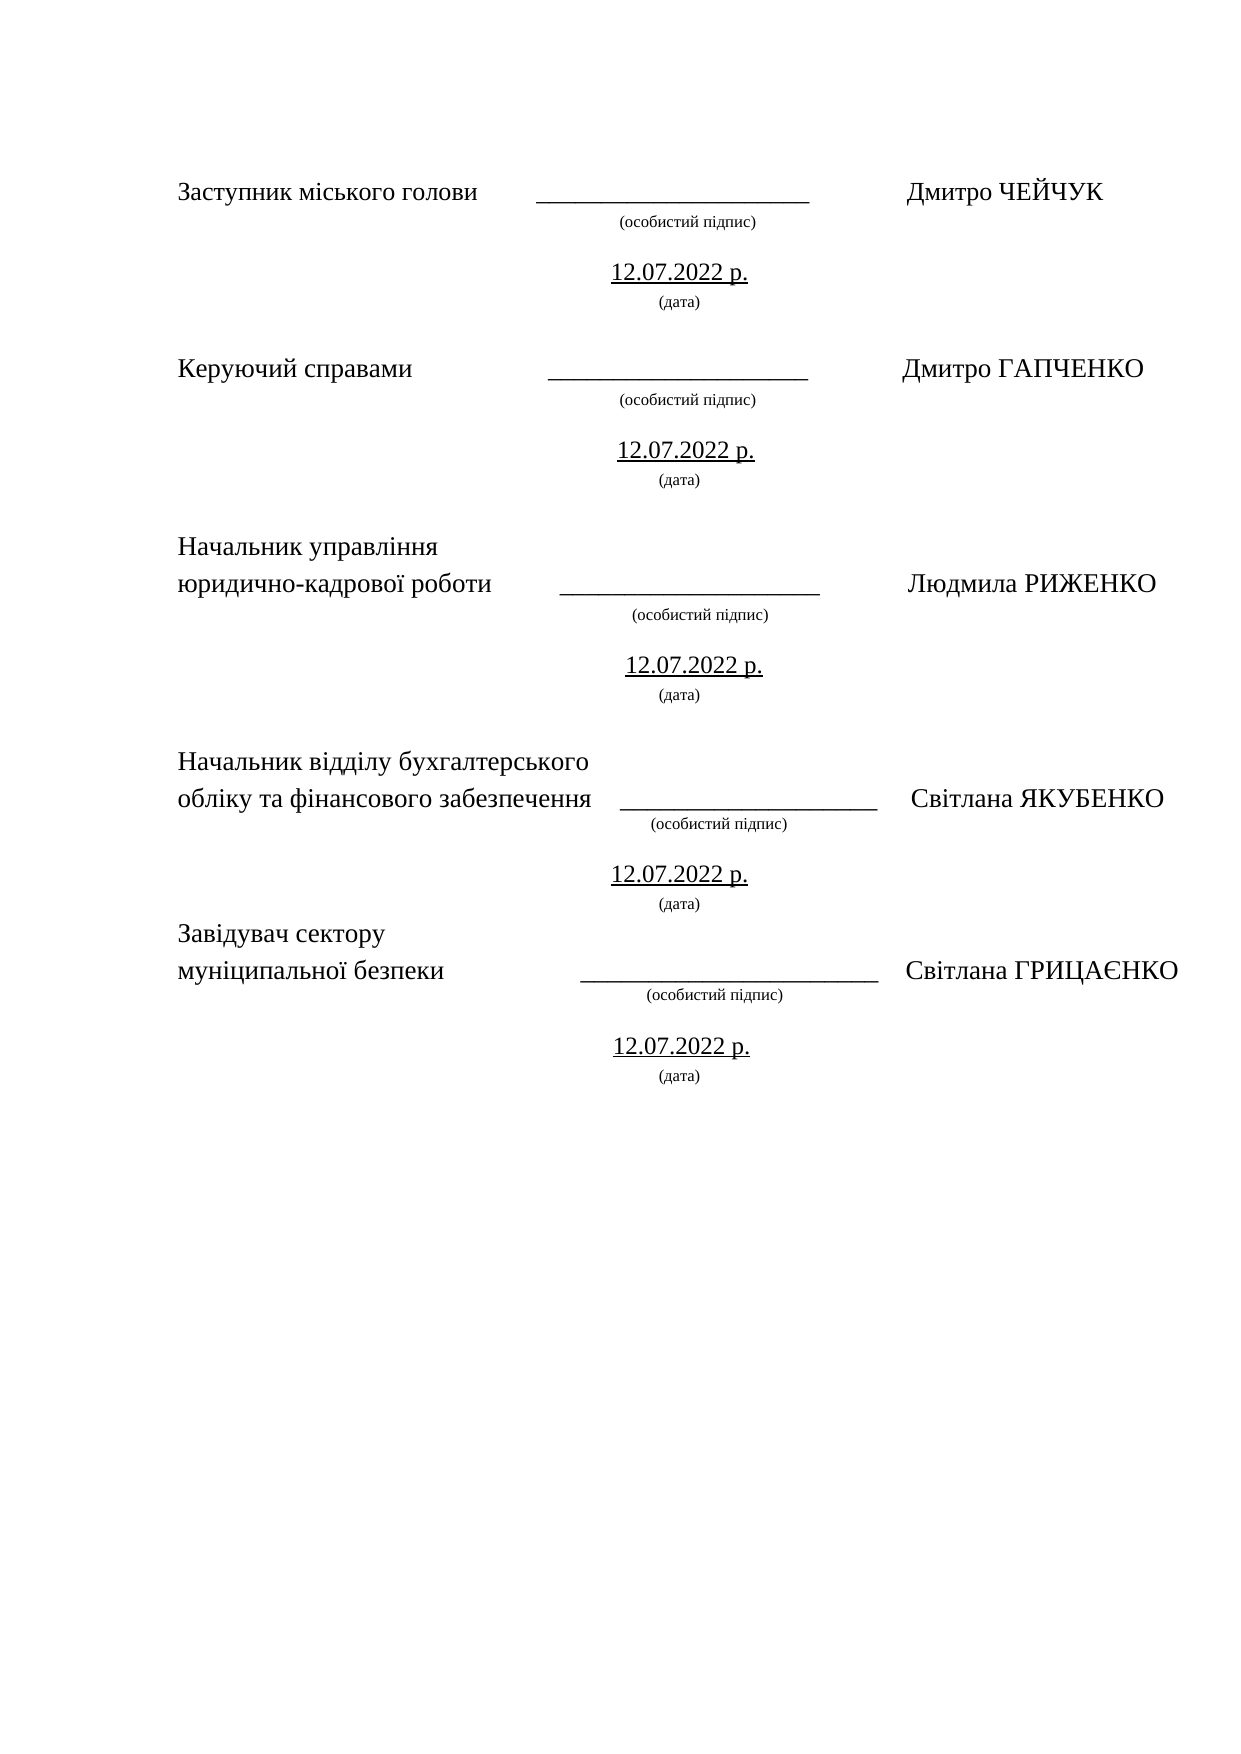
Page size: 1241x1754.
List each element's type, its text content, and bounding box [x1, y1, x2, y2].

text (дата) [177, 292, 1181, 311]
text юридично-кадрової роботи ____________________ Людмила РИЖЕНКО [177, 567, 1181, 598]
text Начальник управління [177, 530, 1181, 561]
text (особистий підпис) [177, 212, 1181, 231]
text (особистий підпис) [177, 389, 1181, 409]
text 12.07.2022 р. [177, 1031, 1181, 1060]
text 12.07.2022 р. [177, 257, 1181, 286]
text обліку та фінансового забезпечення ___________________ Світлана ЯКУБЕНКО [177, 782, 1181, 813]
text (особистий підпис) [177, 813, 1181, 833]
text муніципальної безпеки ______________________ Світлана ГРИЦАЄНКО [177, 954, 1181, 985]
text 12.07.2022 р. [177, 859, 1181, 888]
text 12.07.2022 р. [177, 650, 1181, 679]
text (дата) [177, 470, 1181, 489]
text Завідувач сектору [177, 917, 1181, 948]
text (дата) [177, 1066, 1181, 1085]
text (дата) [177, 894, 1181, 913]
text 12.07.2022 р. [177, 435, 1181, 464]
text Начальник відділу бухгалтерського [177, 745, 1181, 776]
text Керуючий справами ____________________ Дмитро ГАПЧЕНКО [177, 352, 1181, 383]
text Заступник міського голови _____________________ Дмитро ЧЕЙЧУК [177, 176, 1181, 206]
text (дата) [177, 685, 1181, 704]
text (особистий підпис) [177, 985, 1181, 1004]
text (особистий підпис) [177, 604, 1181, 624]
